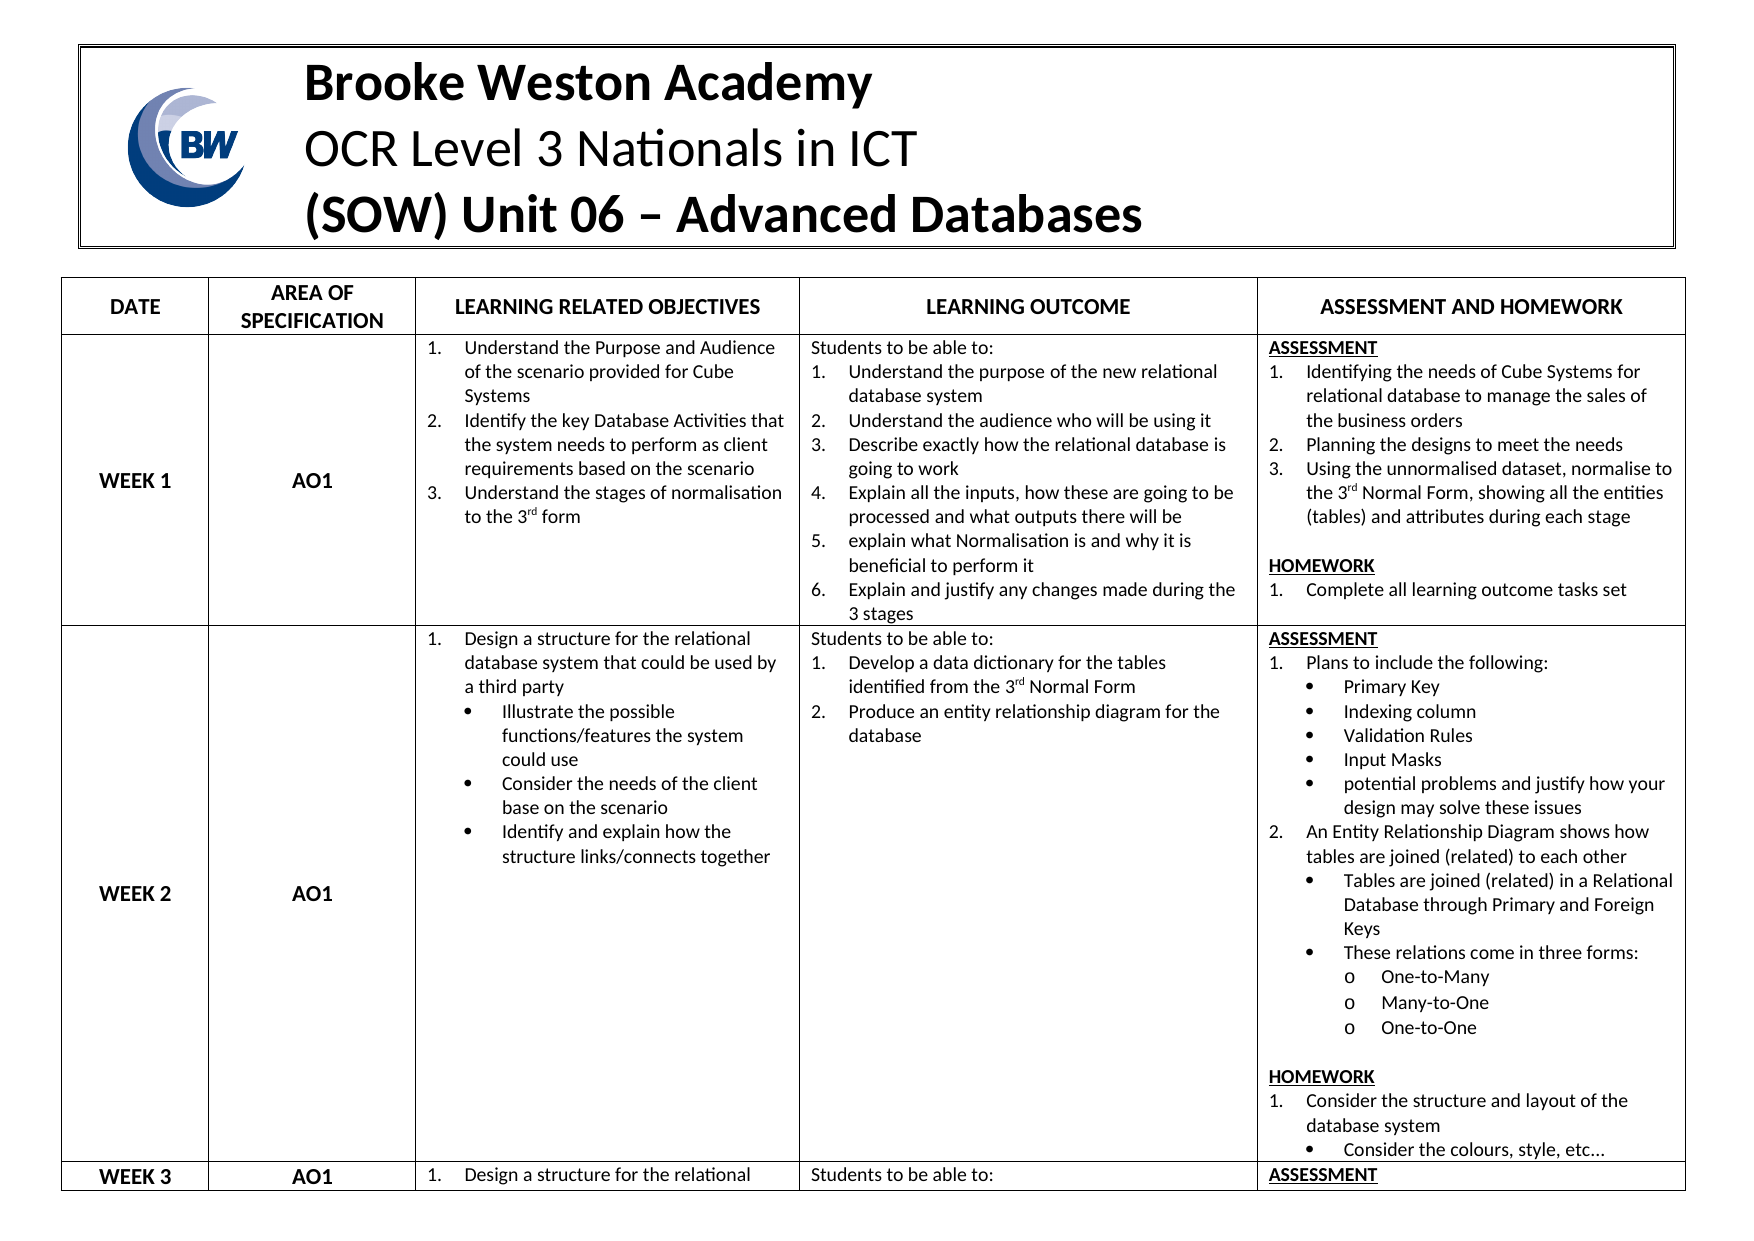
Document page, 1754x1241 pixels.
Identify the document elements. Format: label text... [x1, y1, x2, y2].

table_cell Students to be able to: Understand the purpose of the new relational database system Understand the audience who will be using it Describe exactly how the relational database is going to work Explain all the inputs, how these are going to be processed and what outputs there will be explain what Normalisation is and why it is beneficial to perform it Explain and justify any changes made during the 3 stages [800, 335, 1257, 625]
table_header AREA OF SPECIFICATION [209, 278, 415, 334]
table_cell Understand the Purpose and Audience of the scenario provided for Cube Systems Identify the key Database Activities that the system needs to perform as client requirements based on the scenario Understand the stages of normalisation to the 3rd form [416, 335, 799, 625]
table_cell ASSESSMENT Plans to include the following: Primary Key Indexing column Validation Rules Input Masks potential problems and justify how your design may solve these issues An Entity Relationship Diagram shows how tables are joined (related) to each other Tables are joined (related) in a Relational Database through Primary and Foreign Keys These relations come in three forms: One-to-Many Many-to-One One-to-One HOMEWORK Consider the structure and layout of the database system Consider the colours, style, etc... [1258, 626, 1685, 1161]
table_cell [416, 1162, 799, 1190]
table_header Brooke Weston Academy OCR Level 3 Nationals in ICT (SOW) Unit 06 – Advanced Databases [293, 48, 1673, 246]
table_header DATE [62, 278, 208, 334]
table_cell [416, 626, 799, 1161]
table_cell Students to be able to: Develop a data dictionary for the tables identified from the 3rd Normal Form Produce an entity relationship diagram for the database [800, 626, 1257, 1161]
table_cell ASSESSMENT Identifying the needs of Cube Systems for relational database to manage the sales of the business orders Planning the designs to meet the needs Using the unnormalised dataset, normalise to the 3rd Normal Form, showing all the entities (tables) and attributes during each stage HOMEWORK Complete all learning outcome tasks set [1258, 335, 1685, 625]
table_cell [1258, 1162, 1685, 1190]
table_cell WEEK 3 [62, 1162, 208, 1190]
table_header [81, 48, 293, 246]
table_header ASSESSMENT AND HOMEWORK [1258, 278, 1685, 334]
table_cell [800, 1162, 1257, 1190]
picture [115, 76, 257, 218]
table_cell WEEK 1 [62, 335, 208, 625]
table_cell AO1 [209, 626, 415, 1161]
table_cell AO1 [209, 335, 415, 625]
table_cell WEEK 2 [62, 626, 208, 1161]
table_header LEARNING RELATED OBJECTIVES [416, 278, 799, 334]
table_header LEARNING OUTCOME [800, 278, 1257, 334]
table_cell AO1 [209, 1162, 415, 1190]
